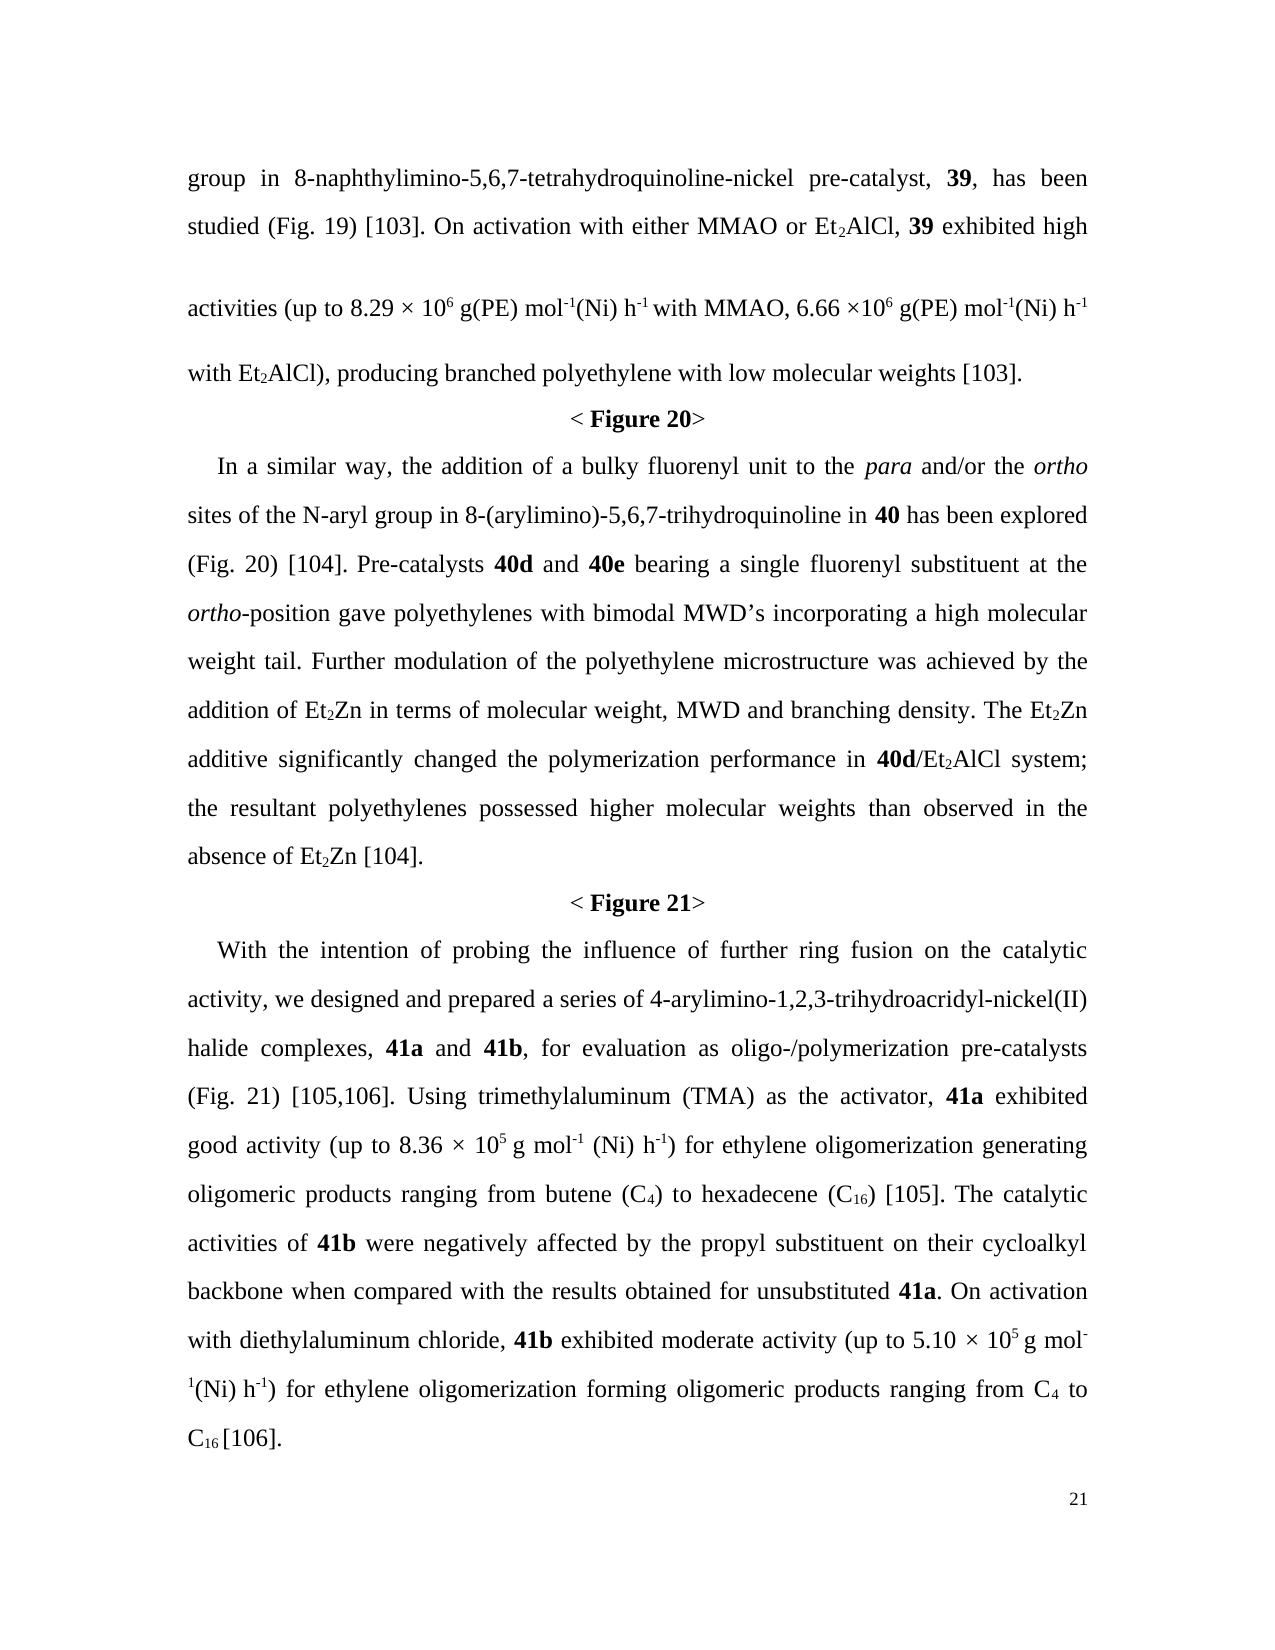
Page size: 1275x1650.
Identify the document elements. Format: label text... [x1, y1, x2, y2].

text With the intention of probing the influence of further ring fusion on the catalytic activity, we designed and prepared a series of 4-arylimino-1,2,3-trihydroacridyl-nickel(II) halide complexes, 41a and 41b, for evaluation as oligo-/polymerization pre-catalysts (Fig. 21) [105,106]. Using trimethylaluminum (TMA) as the activator, 41a exhibited good activity (up to 8.36 × 105 g mol-1 (Ni) h-1) for ethylene oligomerization generating oligomeric products ranging from butene (C4) to hexadecene (C16) [105]. The catalytic activities of 41b were negatively affected by the propyl substituent on their cycloalkyl backbone when compared with the results obtained for unsubstituted 41a. On activation with diethylaluminum chloride, 41b exhibited moderate activity (up to 5.10 × 105 g mol-1(Ni) h-1) for ethylene oligomerization forming oligomeric products ranging from C4 to C16 [106]. [187, 933, 1088, 1453]
text < Figure 21> [187, 886, 1088, 919]
text In a similar way, the addition of a bulky fluorenyl unit to the para and/or the ortho sites of the N-aryl group in 8-(arylimino)-5,6,7-trihydroquinoline in 40 has been explored (Fig. 20) [104]. Pre-catalysts 40d and 40e bearing a single fluorenyl substituent at the ortho-position gave polyethylenes with bimodal MWD’s incorporating a high molecular weight tail. Further modulation of the polyethylene microstructure was achieved by the addition of Et2Zn in terms of molecular weight, MWD and branching density. The Et2Zn additive significantly changed the polymerization performance in 40d/Et2AlCl system; the resultant polyethylenes possessed higher molecular weights than observed in the absence of Et2Zn [104]. [187, 449, 1088, 872]
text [187, 161, 1088, 388]
text < Figure 20> [187, 403, 1088, 435]
